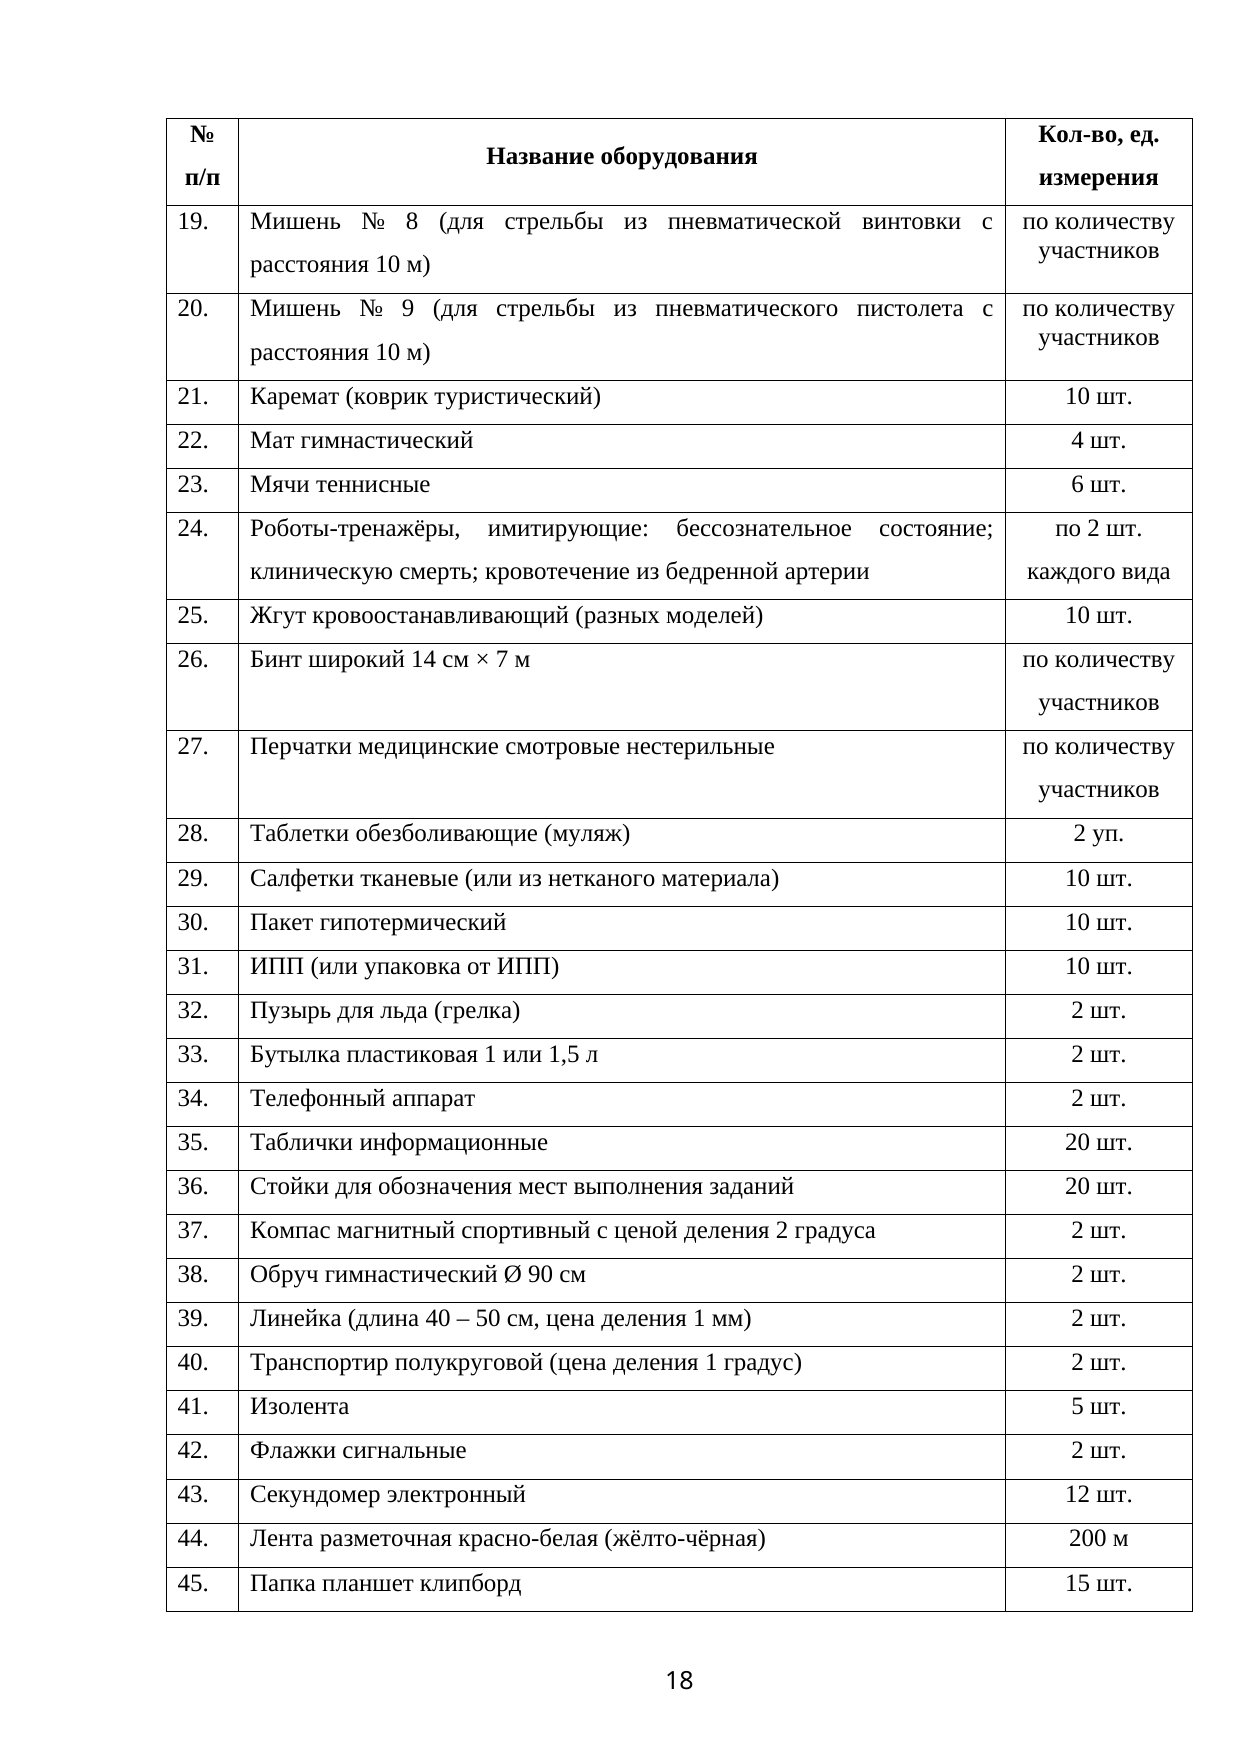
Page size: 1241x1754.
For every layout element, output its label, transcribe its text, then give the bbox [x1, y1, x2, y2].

table_cell Линейка (длина 40 – 50 см, цена деления 1 мм) [239, 1303, 1005, 1346]
table_cell [167, 1480, 238, 1522]
table_cell Пакет гипотермический [239, 907, 1005, 950]
table_cell Бутылка пластиковая 1 или 1,5 л [239, 1039, 1005, 1082]
table_cell 2 шт. [1006, 1347, 1192, 1390]
table_cell 2 шт. [1006, 1039, 1192, 1082]
table_cell Стойки для обозначения мест выполнения заданий [239, 1171, 1005, 1214]
table_cell 20 шт. [1006, 1127, 1192, 1170]
table_cell [167, 381, 238, 424]
table_cell [167, 1568, 238, 1611]
table_cell [167, 863, 238, 906]
table_cell 10 шт. [1006, 907, 1192, 950]
table_cell [167, 469, 238, 512]
table_header Название оборудования [239, 119, 1005, 205]
table_cell [167, 1215, 238, 1258]
table_cell 10 шт. [1006, 381, 1192, 424]
table_cell по количеству участников [1006, 731, 1192, 817]
table_cell 6 шт. [1006, 469, 1192, 512]
table_cell Обруч гимнастический Ø 90 см [239, 1259, 1005, 1302]
table_cell [167, 1391, 238, 1434]
table_cell [167, 644, 238, 730]
table_cell 4 шт. [1006, 425, 1192, 468]
table_cell Папка планшет клипборд [239, 1568, 1005, 1611]
table_cell Компас магнитный спортивный с ценой деления 2 градуса [239, 1215, 1005, 1258]
table_cell 10 шт. [1006, 863, 1192, 906]
table_cell по количеству участников [1006, 294, 1192, 380]
table_cell [167, 819, 238, 862]
table_cell по 2 шт. каждого вида [1006, 513, 1192, 599]
table_cell 5 шт. [1006, 1391, 1192, 1434]
table_cell Мишень № 8 (для стрельбы из пневматической винтовки с расстояния 10 м) [239, 206, 1005, 292]
table_cell Бинт широкий 14 см × 7 м [239, 644, 1005, 730]
table_cell 2 шт. [1006, 995, 1192, 1038]
table_cell 2 шт. [1006, 1259, 1192, 1302]
table_cell Каремат (коврик туристический) [239, 381, 1005, 424]
table_cell [167, 294, 238, 380]
table_cell [167, 1435, 238, 1478]
table_cell по количеству участников [1006, 206, 1192, 292]
table_cell 10 шт. [1006, 951, 1192, 994]
table_cell [167, 1524, 238, 1567]
table_cell по количеству участников [1006, 644, 1192, 730]
table_cell Пузырь для льда (грелка) [239, 995, 1005, 1038]
table_cell Таблетки обезболивающие (муляж) [239, 819, 1005, 862]
table_cell [167, 1127, 238, 1170]
table_cell [167, 951, 238, 994]
table_cell ИПП (или упаковка от ИПП) [239, 951, 1005, 994]
table_cell Перчатки медицинские смотровые нестерильные [239, 731, 1005, 817]
table_cell [167, 731, 238, 817]
table_header Кол-во, ед. измерения [1006, 119, 1192, 205]
table_cell [167, 1259, 238, 1302]
table_cell 10 шт. [1006, 600, 1192, 643]
table_cell Жгут кровоостанавливающий (разных моделей) [239, 600, 1005, 643]
table_cell 2 уп. [1006, 819, 1192, 862]
table_cell Мат гимнастический [239, 425, 1005, 468]
table_cell 15 шт. [1006, 1568, 1192, 1611]
table_cell 200 м [1006, 1524, 1192, 1567]
table_cell [167, 1039, 238, 1082]
table_cell Секундомер электронный [239, 1480, 1005, 1522]
table_cell [167, 1083, 238, 1126]
table_cell 2 шт. [1006, 1435, 1192, 1478]
table_cell [167, 206, 238, 292]
table_cell Телефонный аппарат [239, 1083, 1005, 1126]
table_cell [167, 1171, 238, 1214]
table_cell Таблички информационные [239, 1127, 1005, 1170]
table_cell 12 шт. [1006, 1480, 1192, 1522]
table_header № п/п [167, 119, 238, 205]
table_cell [167, 1303, 238, 1346]
table_cell Роботы-тренажёры, имитирующие: бессознательное состояние; клиническую смерть; кровотечение из бедренной артерии [239, 513, 1005, 599]
table_cell [167, 995, 238, 1038]
table_cell Мишень № 9 (для стрельбы из пневматического пистолета с расстояния 10 м) [239, 294, 1005, 380]
table_cell Мячи теннисные [239, 469, 1005, 512]
table_cell [167, 425, 238, 468]
table_cell 20 шт. [1006, 1171, 1192, 1214]
table_cell Салфетки тканевые (или из нетканого материала) [239, 863, 1005, 906]
table_cell [167, 600, 238, 643]
table_cell Лента разметочная красно-белая (жёлто-чёрная) [239, 1524, 1005, 1567]
table_cell [167, 907, 238, 950]
table_cell 2 шт. [1006, 1303, 1192, 1346]
table_cell [167, 1347, 238, 1390]
table_cell 2 шт. [1006, 1215, 1192, 1258]
table_cell [167, 513, 238, 599]
table_cell Изолента [239, 1391, 1005, 1434]
table_cell 2 шт. [1006, 1083, 1192, 1126]
table_cell Транспортир полукруговой (цена деления 1 градус) [239, 1347, 1005, 1390]
table_cell Флажки сигнальные [239, 1435, 1005, 1478]
